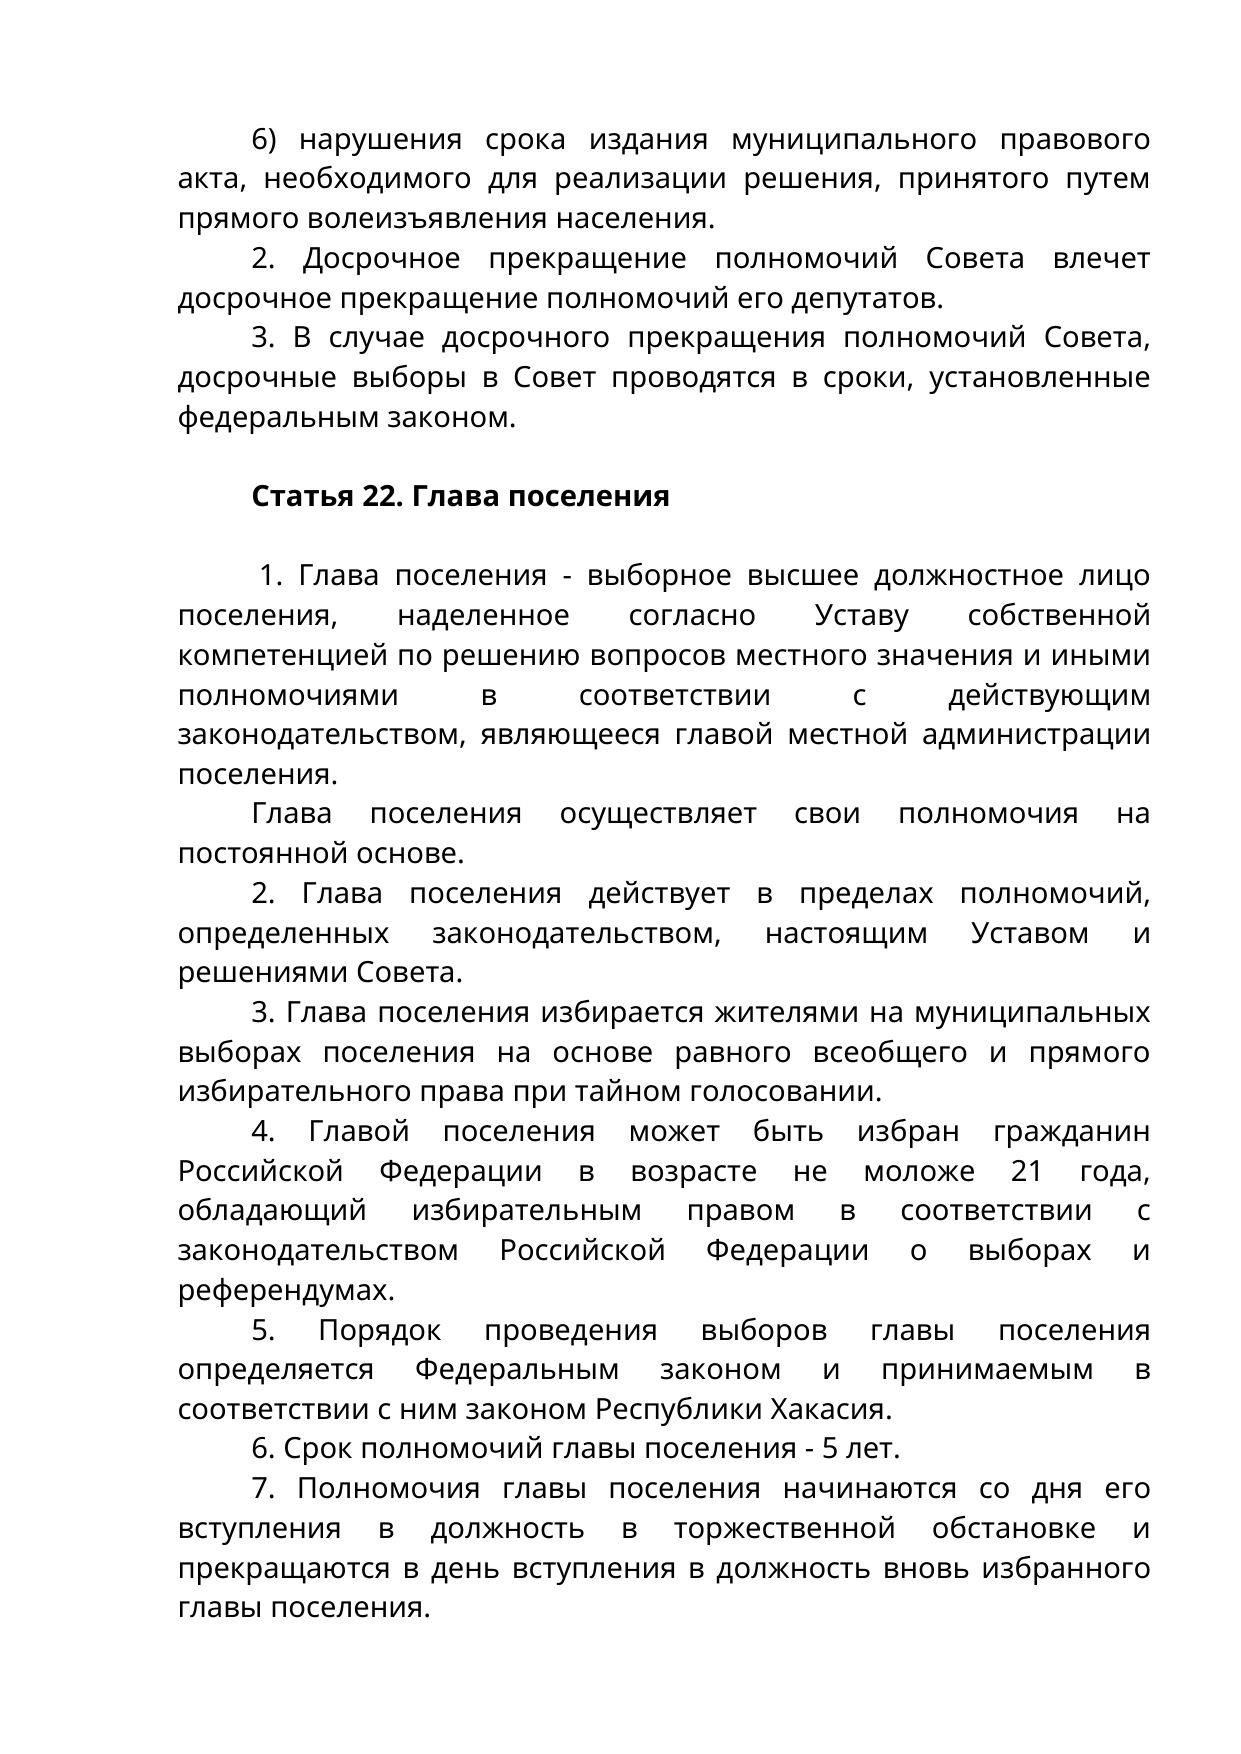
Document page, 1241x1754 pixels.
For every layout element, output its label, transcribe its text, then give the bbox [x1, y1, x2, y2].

text 1. Глава поселения - выборное высшее должностное лицо поселения, наделенное согласно Уставу собственной компетенцией по решению вопросов местного значения и иными полномочиями в соответствии с действующим законодательством, являющееся главой местной администрации поселения. [177, 555, 1152, 793]
text Статья 22. Глава поселения [177, 475, 1152, 515]
text 6) нарушения срока издания муниципального правового акта, необходимого для реализации решения, принятого путем прямого волеизъявления населения. [177, 118, 1152, 237]
text 4. Главой поселения может быть избран гражданин Российской Федерации в возрасте не моложе 21 года, обладающий избирательным правом в соответствии с законодательством Российской Федерации о выборах и референдумах. [177, 1110, 1152, 1309]
text 5. Порядок проведения выборов главы поселения определяется Федеральным законом и принимаемым в соответствии с ним законом Республики Хакасия. [177, 1309, 1152, 1428]
text 7. Полномочия главы поселения начинаются со дня его вступления в должность в торжественной обстановке и прекращаются в день вступления в должность вновь избранного главы поселения. [177, 1467, 1152, 1626]
text Глава поселения осуществляет свои полномочия на постоянной основе. [177, 793, 1152, 872]
text 3. Глава поселения избирается жителями на муниципальных выборах поселения на основе равного всеобщего и прямого избирательного права при тайном голосовании. [177, 991, 1152, 1110]
text 2. Глава поселения действует в пределах полномочий, определенных законодательством, настоящим Уставом и решениями Совета. [177, 872, 1152, 991]
text 6. Срок полномочий главы поселения - 5 лет. [177, 1428, 1152, 1467]
text 3. В случае досрочного прекращения полномочий Совета, досрочные выборы в Совет проводятся в сроки, установленные федеральным законом. [177, 317, 1152, 436]
text 2. Досрочное прекращение полномочий Совета влечет досрочное прекращение полномочий его депутатов. [177, 237, 1152, 317]
